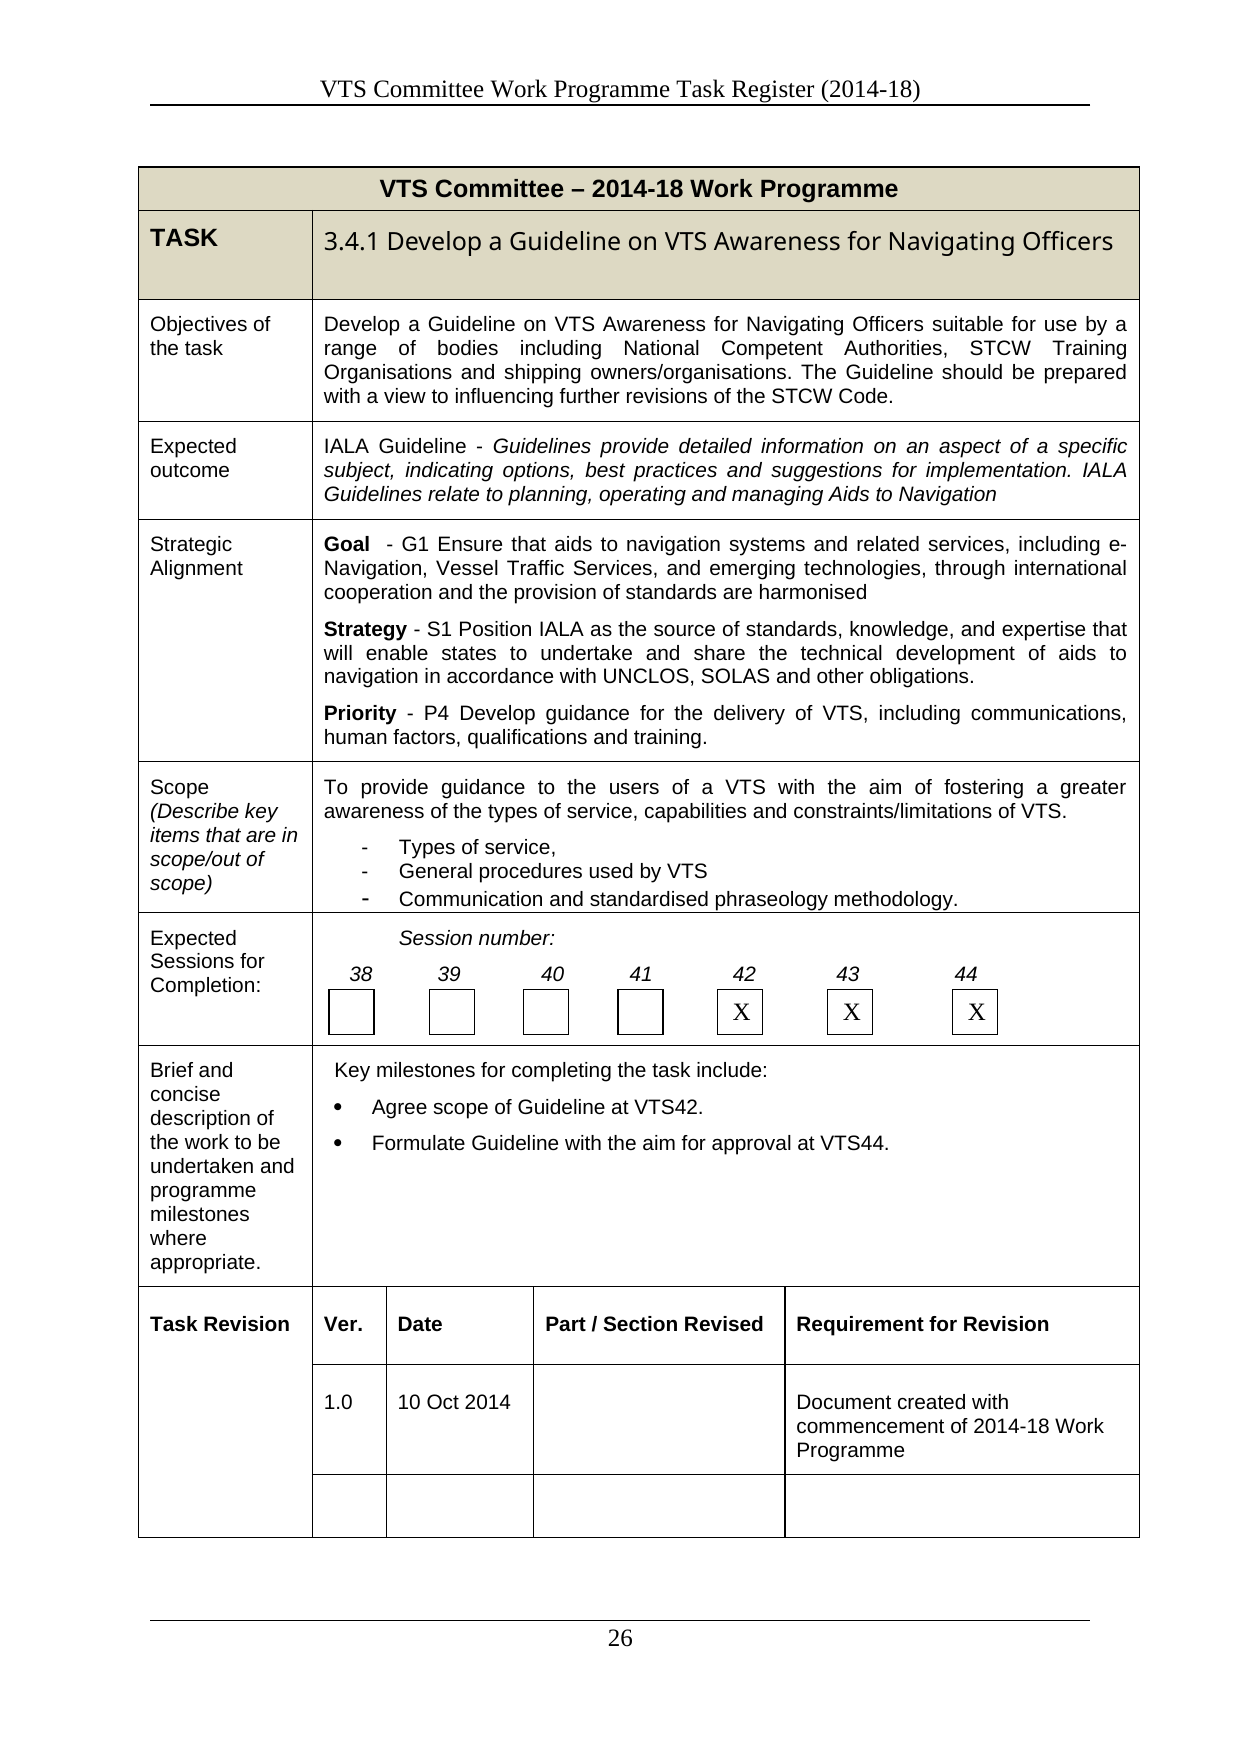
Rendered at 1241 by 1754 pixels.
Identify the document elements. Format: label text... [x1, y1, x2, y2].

table_cell Date [387, 1287, 533, 1364]
table_cell Session number: 38 39 40 41 42 43 44 [313, 913, 1139, 1044]
table_cell 1.0 [313, 1365, 386, 1474]
table_cell [534, 1365, 784, 1474]
table_cell Task Revision [139, 1287, 312, 1537]
table_cell Brief and concise description of the work to be undertaken and programme milestones where appropriate. [139, 1046, 312, 1286]
table_cell [387, 1475, 533, 1537]
table_cell Expected Sessions for Completion: [139, 913, 312, 1044]
table_cell [534, 1475, 784, 1537]
table_cell Document created with commencement of 2014-18 Work Programme [786, 1365, 1139, 1474]
table_cell Scope (Describe key items that are in scope/out of scope) [139, 762, 312, 912]
table_cell TASK [139, 211, 312, 299]
table_cell 3.4.1 Develop a Guideline on VTS Awareness for Navigating Officers [313, 211, 1139, 299]
table_header VTS Committee – 2014-18 Work Programme [139, 168, 1139, 210]
table_cell Requirement for Revision [786, 1287, 1139, 1364]
table_cell Expected outcome [139, 422, 312, 518]
table_cell [313, 1475, 386, 1537]
table_cell Goal - G1 Ensure that aids to navigation systems and related services, including e-Navigation, Vessel Traffic Services, and emerging technologies, through international cooperation and the provision of standards are harmonised Strategy - S1 Position IALA as the source of standards, knowledge, and expertise that will enable states to undertake and share the technical development of aids to navigation in accordance with UNCLOS, SOLAS and other obligations. Priority - P4 Develop guidance for the delivery of VTS, including communications, human factors, qualifications and training. [313, 520, 1139, 761]
table_cell Objectives of the task [139, 300, 312, 421]
table_cell Develop a Guideline on VTS Awareness for Navigating Officers suitable for use by a range of bodies including National Competent Authorities, STCW Training Organisations and shipping owners/organisations. The Guideline should be prepared with a view to influencing further revisions of the STCW Code. [313, 300, 1139, 421]
table_cell 10 Oct 2014 [387, 1365, 533, 1474]
table_cell Ver. [313, 1287, 386, 1364]
table_cell Key milestones for completing the task include: Agree scope of Guideline at VTS42. Formulate Guideline with the aim for approval at VTS44. [313, 1046, 1139, 1286]
table_cell Strategic Alignment [139, 520, 312, 761]
table_cell [786, 1475, 1139, 1537]
table_cell To provide guidance to the users of a VTS with the aim of fostering a greater awareness of the types of service, capabilities and constraints/limitations of VTS. Types of service, General procedures used by VTS Communication and standardised phraseology methodology. [313, 762, 1139, 912]
table_cell IALA Guideline - Guidelines provide detailed information on an aspect of a specific subject, indicating options, best practices and suggestions for implementation. IALA Guidelines relate to planning, operating and managing Aids to Navigation [313, 422, 1139, 518]
table_cell Part / Section Revised [534, 1287, 784, 1364]
